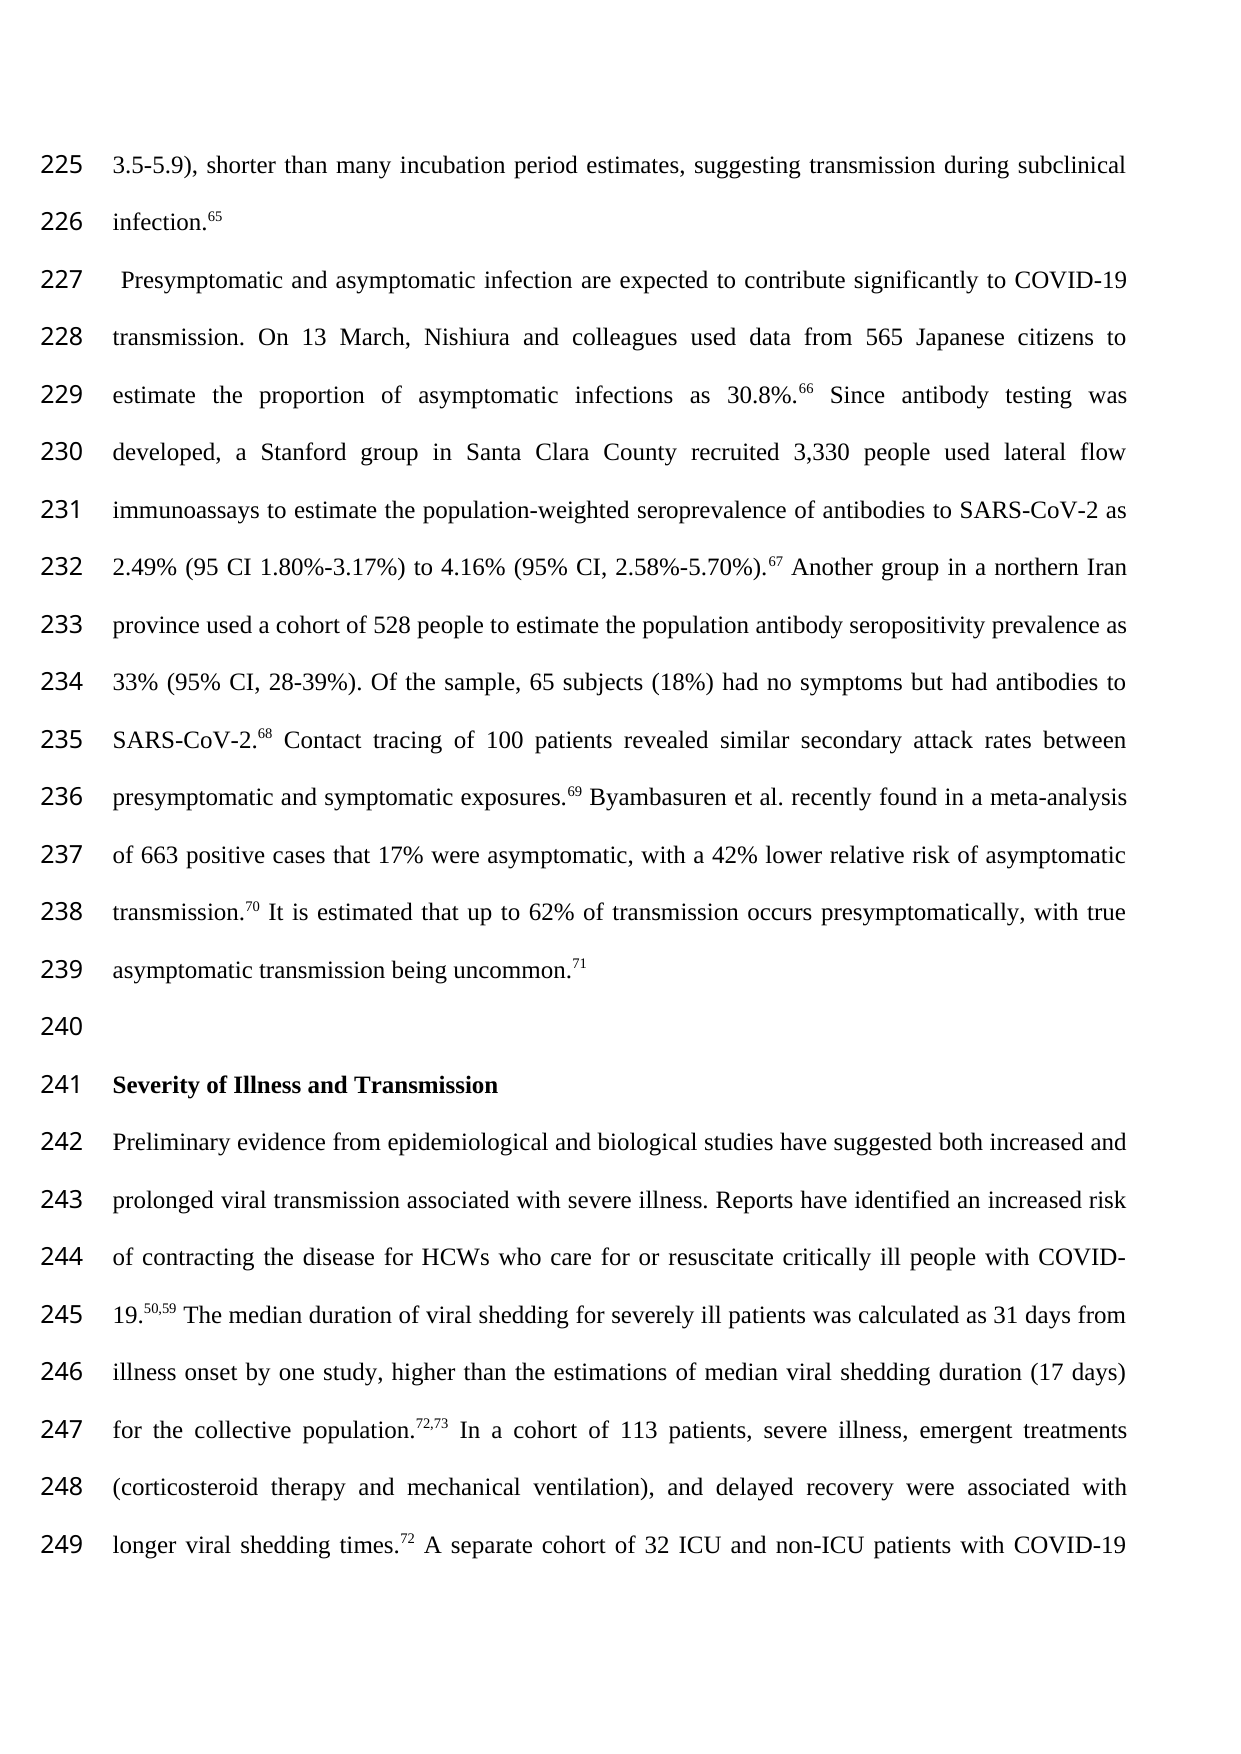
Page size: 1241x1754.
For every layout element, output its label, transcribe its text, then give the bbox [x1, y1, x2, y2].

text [112, 1127, 1128, 1559]
subtitle Severity of Illness and Transmission [112, 1070, 1128, 1099]
text Presymptomatic and asymptomatic infection are expected to contribute significantly to COVID-19 transmission. On 13 March, Nishiura and colleagues used data from 565 Japanese citizens to estimate the proportion of asymptomatic infections as 30.8%.66 Since antibody testing was developed, a Stanford group in Santa Clara County recruited 3,330 people used lateral flow immunoassays to estimate the population-weighted seroprevalence of antibodies to SARS-CoV-2 as 2.49% (95 CI 1.80%-3.17%) to 4.16% (95% CI, 2.58%-5.70%).67 Another group in a northern Iran province used a cohort of 528 people to estimate the population antibody seropositivity prevalence as 33% (95% CI, 28-39%). Of the sample, 65 subjects (18%) had no symptoms but had antibodies to SARS-CoV-2.68 Contact tracing of 100 patients revealed similar secondary attack rates between presymptomatic and symptomatic exposures.69 Byambasuren et al. recently found in a meta-analysis of 663 positive cases that 17% were asymptomatic, with a 42% lower relative risk of asymptomatic transmission.70 It is estimated that up to 62% of transmission occurs presymptomatically, with true asymptomatic transmission being uncommon.71 [112, 265, 1128, 984]
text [112, 150, 1128, 236]
